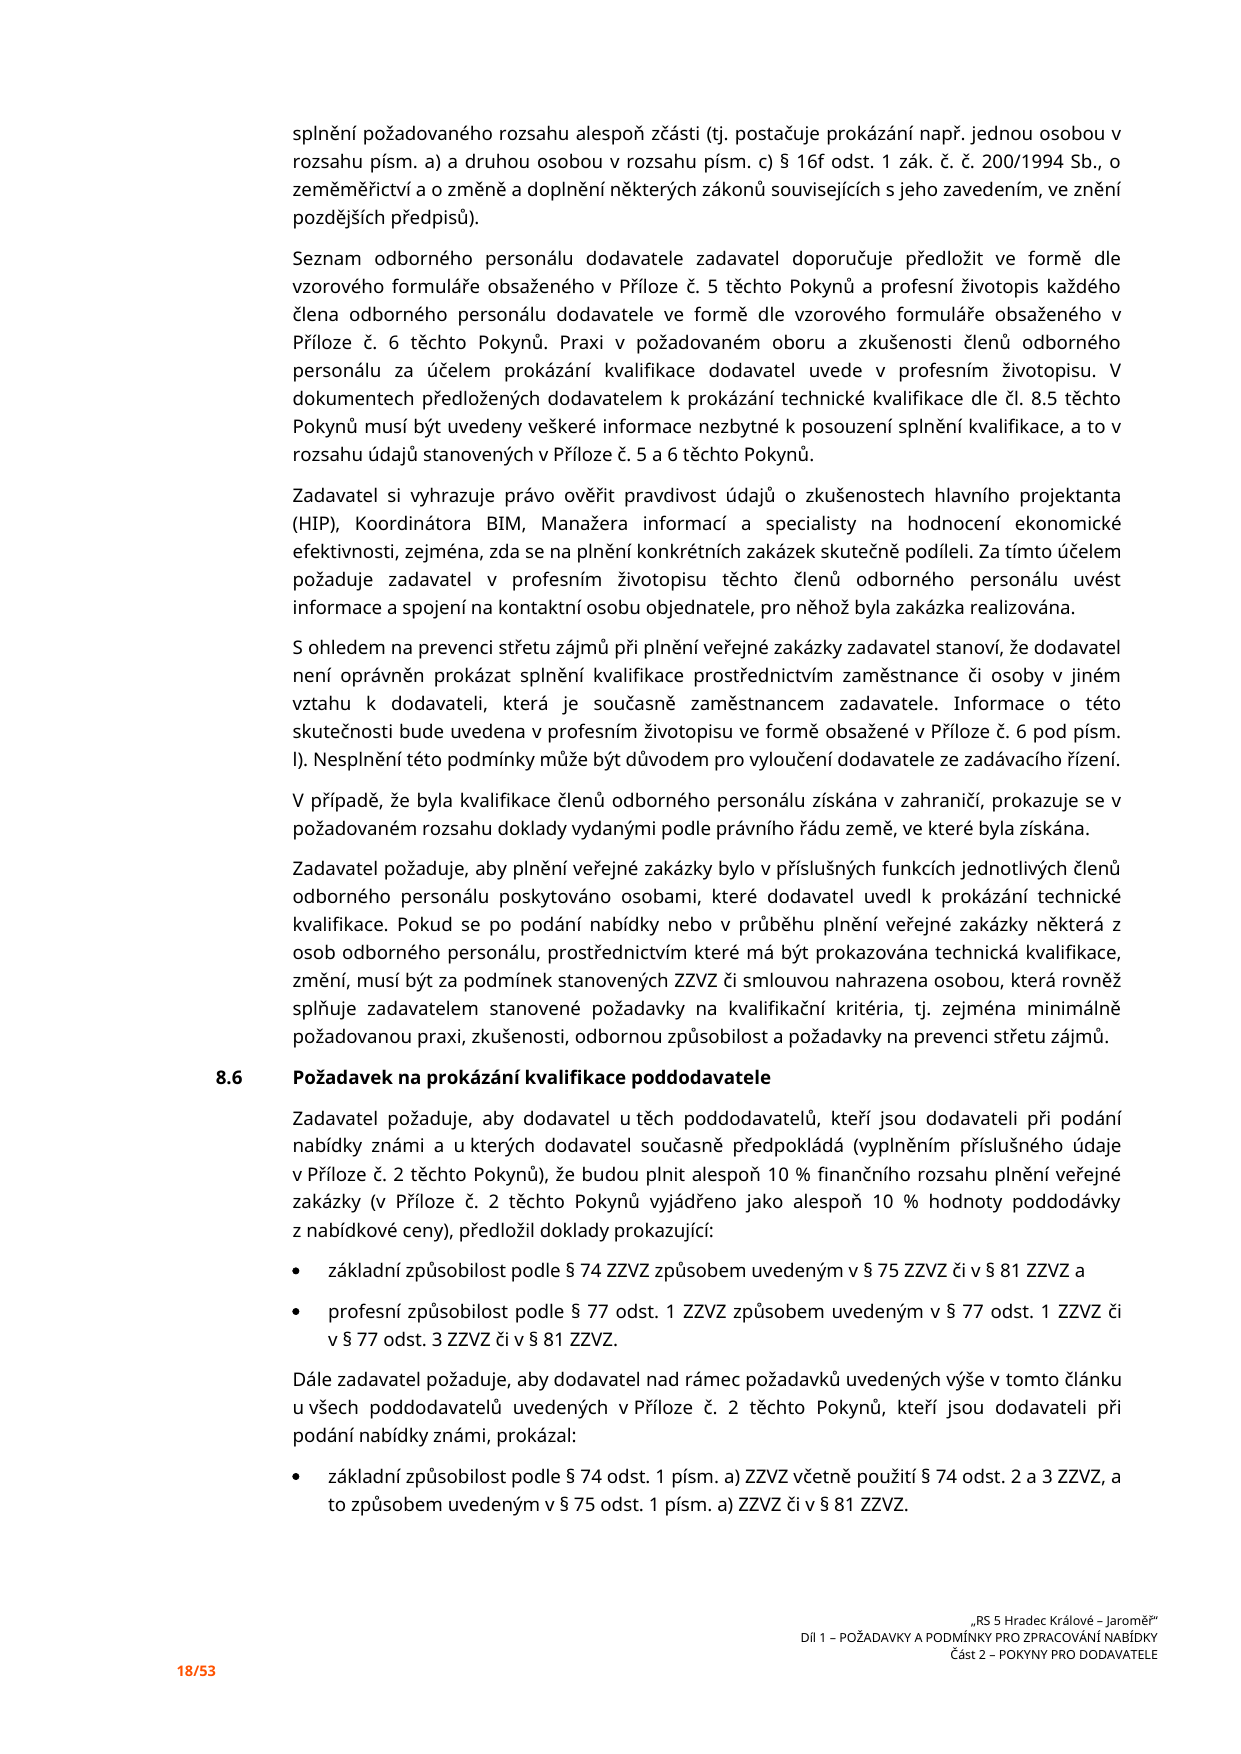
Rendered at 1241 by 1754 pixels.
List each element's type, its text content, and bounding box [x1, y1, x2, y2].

text základní způsobilost podle § 74 ZZVZ způsobem uvedeným v § 75 ZZVZ či v § 81 ZZVZ a [292, 1257, 1122, 1283]
text profesní způsobilost podle § 77 odst. 1 ZZVZ způsobem uvedeným v § 77 odst. 1 ZZVZ či v § 77 odst. 3 ZZVZ či v § 81 ZZVZ. [292, 1298, 1122, 1351]
text Zadavatel požaduje, aby plnění veřejné zakázky bylo v příslušných funkcích jednotlivých členů odborného personálu poskytováno osobami, které dodavatel uvedl k prokázání technické kvalifikace. Pokud se po podání nabídky nebo v průběhu plnění veřejné zakázky některá z osob odborného personálu, prostřednictvím které má být prokazována technická kvalifikace, změní, musí být za podmínek stanovených ZZVZ či smlouvou nahrazena osobou, která rovněž splňuje zadavatelem stanovené požadavky na kvalifikační kritéria, tj. zejména minimálně požadovanou praxi, zkušenosti, odbornou způsobilost a požadavky na prevenci střetu zájmů. [292, 856, 1122, 1049]
text S ohledem na prevenci střetu zájmů při plnění veřejné zakázky zadavatel stanoví, že dodavatel není oprávněn prokázat splnění kvalifikace prostřednictvím zaměstnance či osoby v jiném vztahu k dodavateli, která je současně zaměstnancem zadavatele. Informace o této skutečnosti bude uvedena v profesním životopisu ve formě obsažené v Příloze č. 6 pod písm. l). Nesplnění této podmínky může být důvodem pro vyloučení dodavatele ze zadávacího řízení. [292, 634, 1122, 772]
text základní způsobilost podle § 74 odst. 1 písm. a) ZZVZ včetně použití § 74 odst. 2 a 3 ZZVZ, a to způsobem uvedeným v § 75 odst. 1 písm. a) ZZVZ či v § 81 ZZVZ. [292, 1463, 1122, 1517]
text Seznam odborného personálu dodavatele zadavatel doporučuje předložit ve formě dle vzorového formuláře obsaženého v Příloze č. 5 těchto Pokynů a profesní životopis každého člena odborného personálu dodavatele ve formě dle vzorového formuláře obsaženého v Příloze č. 6 těchto Pokynů. Praxi v požadovaném oboru a zkušenosti členů odborného personálu za účelem prokázání kvalifikace dodavatel uvede v profesním životopisu. V dokumentech předložených dodavatelem k prokázání technické kvalifikace dle čl. 8.5 těchto Pokynů musí být uvedeny veškeré informace nezbytné k posouzení splnění kvalifikace, a to v rozsahu údajů stanovených v Příloze č. 5 a 6 těchto Pokynů. [292, 245, 1122, 467]
text V případě, že byla kvalifikace členů odborného personálu získána v zahraničí, prokazuje se v požadovaném rozsahu doklady vydanými podle právního řádu země, ve které byla získána. [292, 787, 1122, 841]
text Dále zadavatel požaduje, aby dodavatel nad rámec požadavků uvedených výše v tomto článku u všech poddodavatelů uvedených v Příloze č. 2 těchto Pokynů, kteří jsou dodavateli při podání nabídky známi, prokázal: [292, 1366, 1122, 1448]
text Zadavatel požaduje, aby dodavatel u těch poddodavatelů, kteří jsou dodavateli při podání nabídky známi a u kterých dodavatel současně předpokládá (vyplněním příslušného údaje v Příloze č. 2 těchto Pokynů), že budou plnit alespoň 10 % finančního rozsahu plnění veřejné zakázky (v Příloze č. 2 těchto Pokynů vyjádřeno jako alespoň 10 % hodnoty poddodávky z nabídkové ceny), předložil doklady prokazující: [292, 1105, 1122, 1242]
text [292, 121, 1122, 230]
text Požadavek na prokázání kvalifikace poddodavatele [216, 1064, 1122, 1090]
text Zadavatel si vyhrazuje právo ověřit pravdivost údajů o zkušenostech hlavního projektanta (HIP), Koordinátora BIM, Manažera informací a specialisty na hodnocení ekonomické efektivnosti, zejména, zda se na plnění konkrétních zakázek skutečně podíleli. Za tímto účelem požaduje zadavatel v profesním životopisu těchto členů odborného personálu uvést informace a spojení na kontaktní osobu objednatele, pro něhož byla zakázka realizována. [292, 482, 1122, 619]
